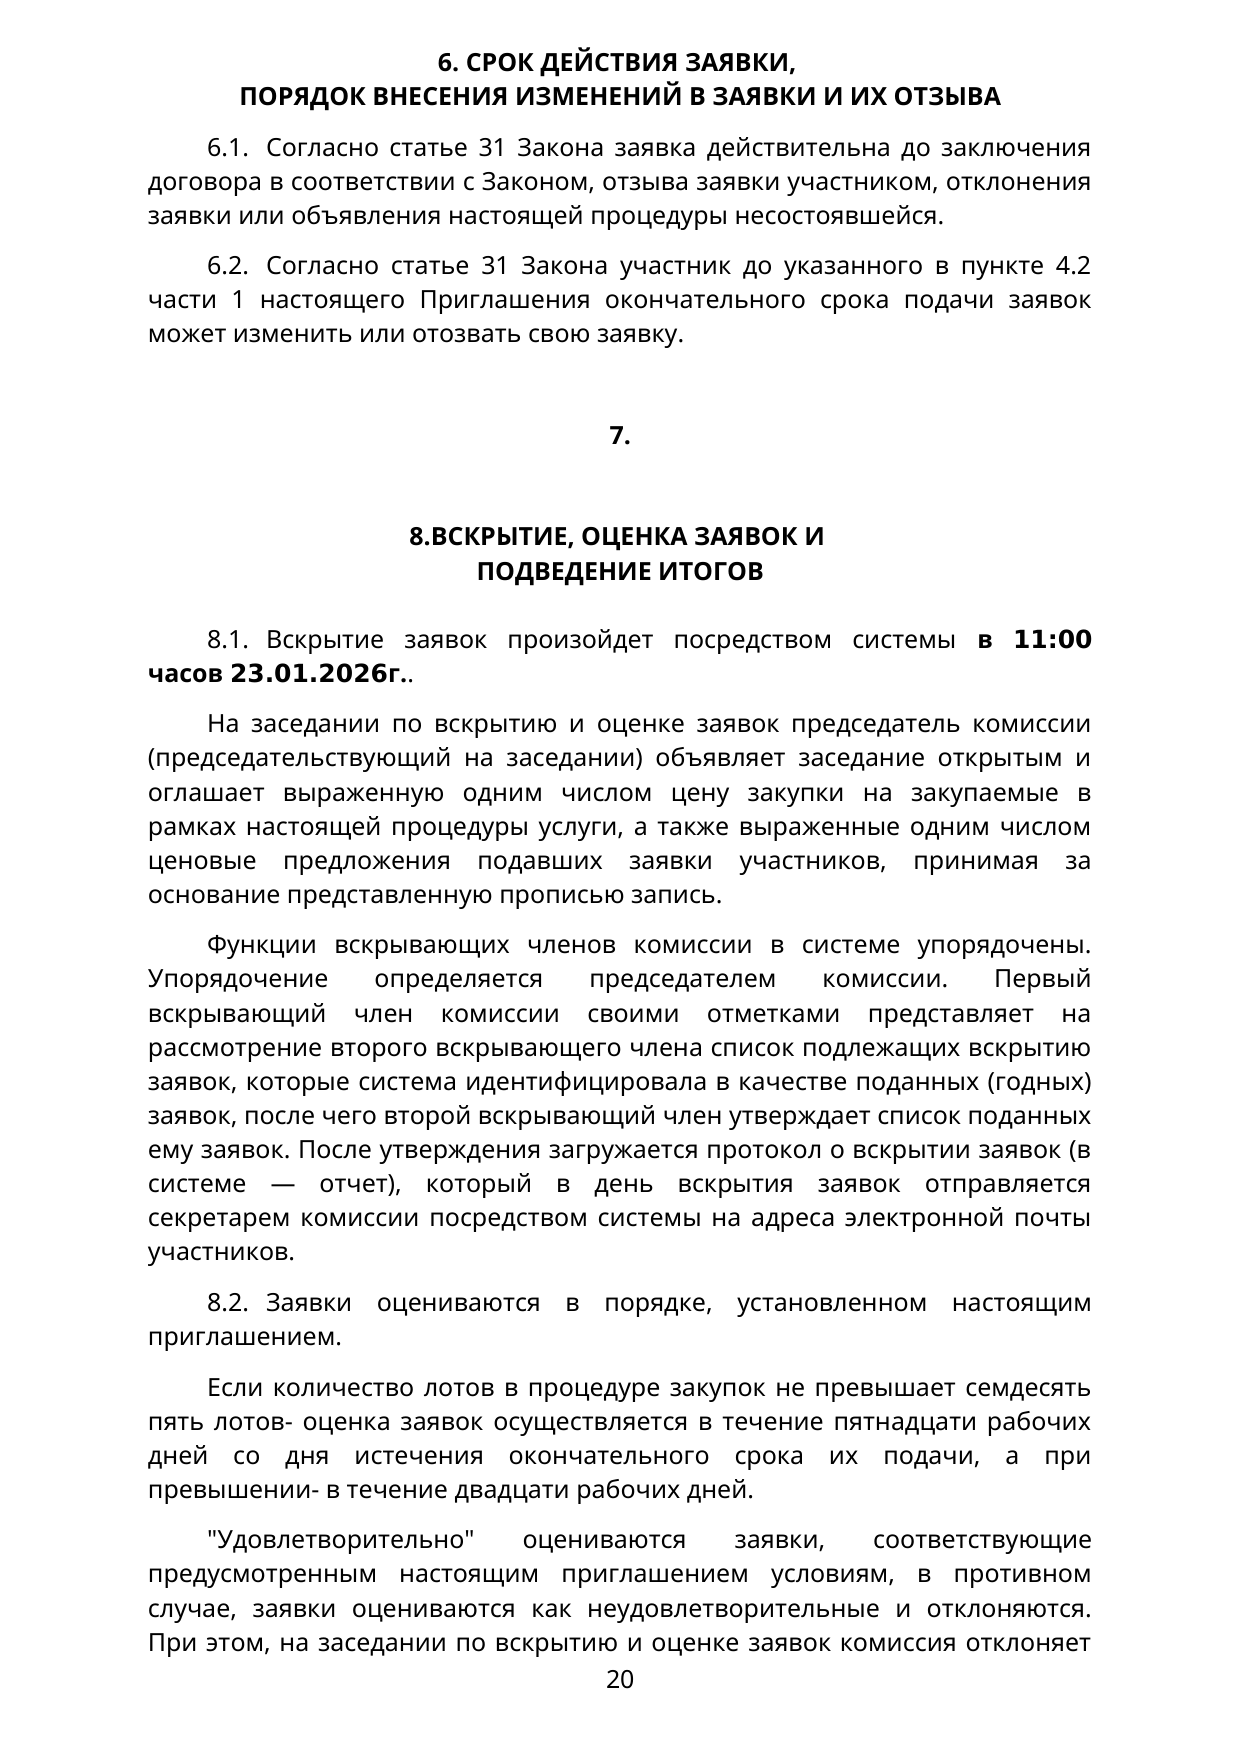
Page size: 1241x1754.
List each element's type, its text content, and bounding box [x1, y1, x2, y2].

text Функции вскрывающих членов комиссии в системе упорядочены. Упорядочение определяется председателем комиссии. Первый вскрывающий член комиссии своими отметками представляет на рассмотрение второго вскрывающего члена список подлежащих вскрытию заявок, которые система идентифицировала в качестве поданных (годных) заявок, после чего второй вскрывающий член утверждает список поданных ему заявок. После утверждения загружается протокол о вскрытии заявок (в системе — отчет), который в день вскрытия заявок отправляется секретарем комиссии посредством системы на адреса электронной почты участников. [148, 927, 1092, 1268]
text 6.1. Согласно статье 31 Закона заявка действительна до заключения договора в соответствии с Законом, отзыва заявки участником, отклонения заявки или объявления настоящей процедуры несостоявшейся. [148, 129, 1092, 231]
text 8.2. Заявки оцениваются в порядке, установленном настоящим приглашением. [148, 1284, 1092, 1352]
text 7. [148, 418, 1092, 452]
text 6. СРОК ДЕЙСТВИЯ ЗАЯВКИ, ПОРЯДОК ВНЕСЕНИЯ ИЗМЕНЕНИЙ В ЗАЯВКИ И ИХ ОТЗЫВА [207, 44, 1034, 112]
text 8.ВСКРЫТИЕ, ОЦЕНКА ЗАЯВОК И ПОДВЕДЕНИЕ ИТОГОВ [148, 519, 1092, 587]
text 8.1. Вскрытие заявок произойдет посредством системы в 11:00 часов 23.01.2026г.. [148, 621, 1092, 689]
text На заседании по вскрытию и оценке заявок председатель комиссии (председательствующий на заседании) объявляет заседание открытым и оглашает выраженную одним числом цену закупки на закупаемые в рамках настоящей процедуры услуги, а также выраженные одним числом ценовые предложения подавших заявки участников, принимая за основание представленную прописью запись. [148, 706, 1092, 910]
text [148, 1522, 1092, 1658]
text 6.2. Согласно статье 31 Закона участник до указанного в пункте 4.2 части 1 настоящего Приглашения окончательного срока подачи заявок может изменить или отозвать свою заявку. [148, 248, 1092, 350]
text Если количество лотов в процедуре закупок не превышает семдесять пять лотов- оценка заявок осуществляется в течение пятнадцати рабочих дней со дня истечения окончательного срока их подачи, а при превышении- в течение двадцати рабочих дней. [148, 1369, 1092, 1505]
